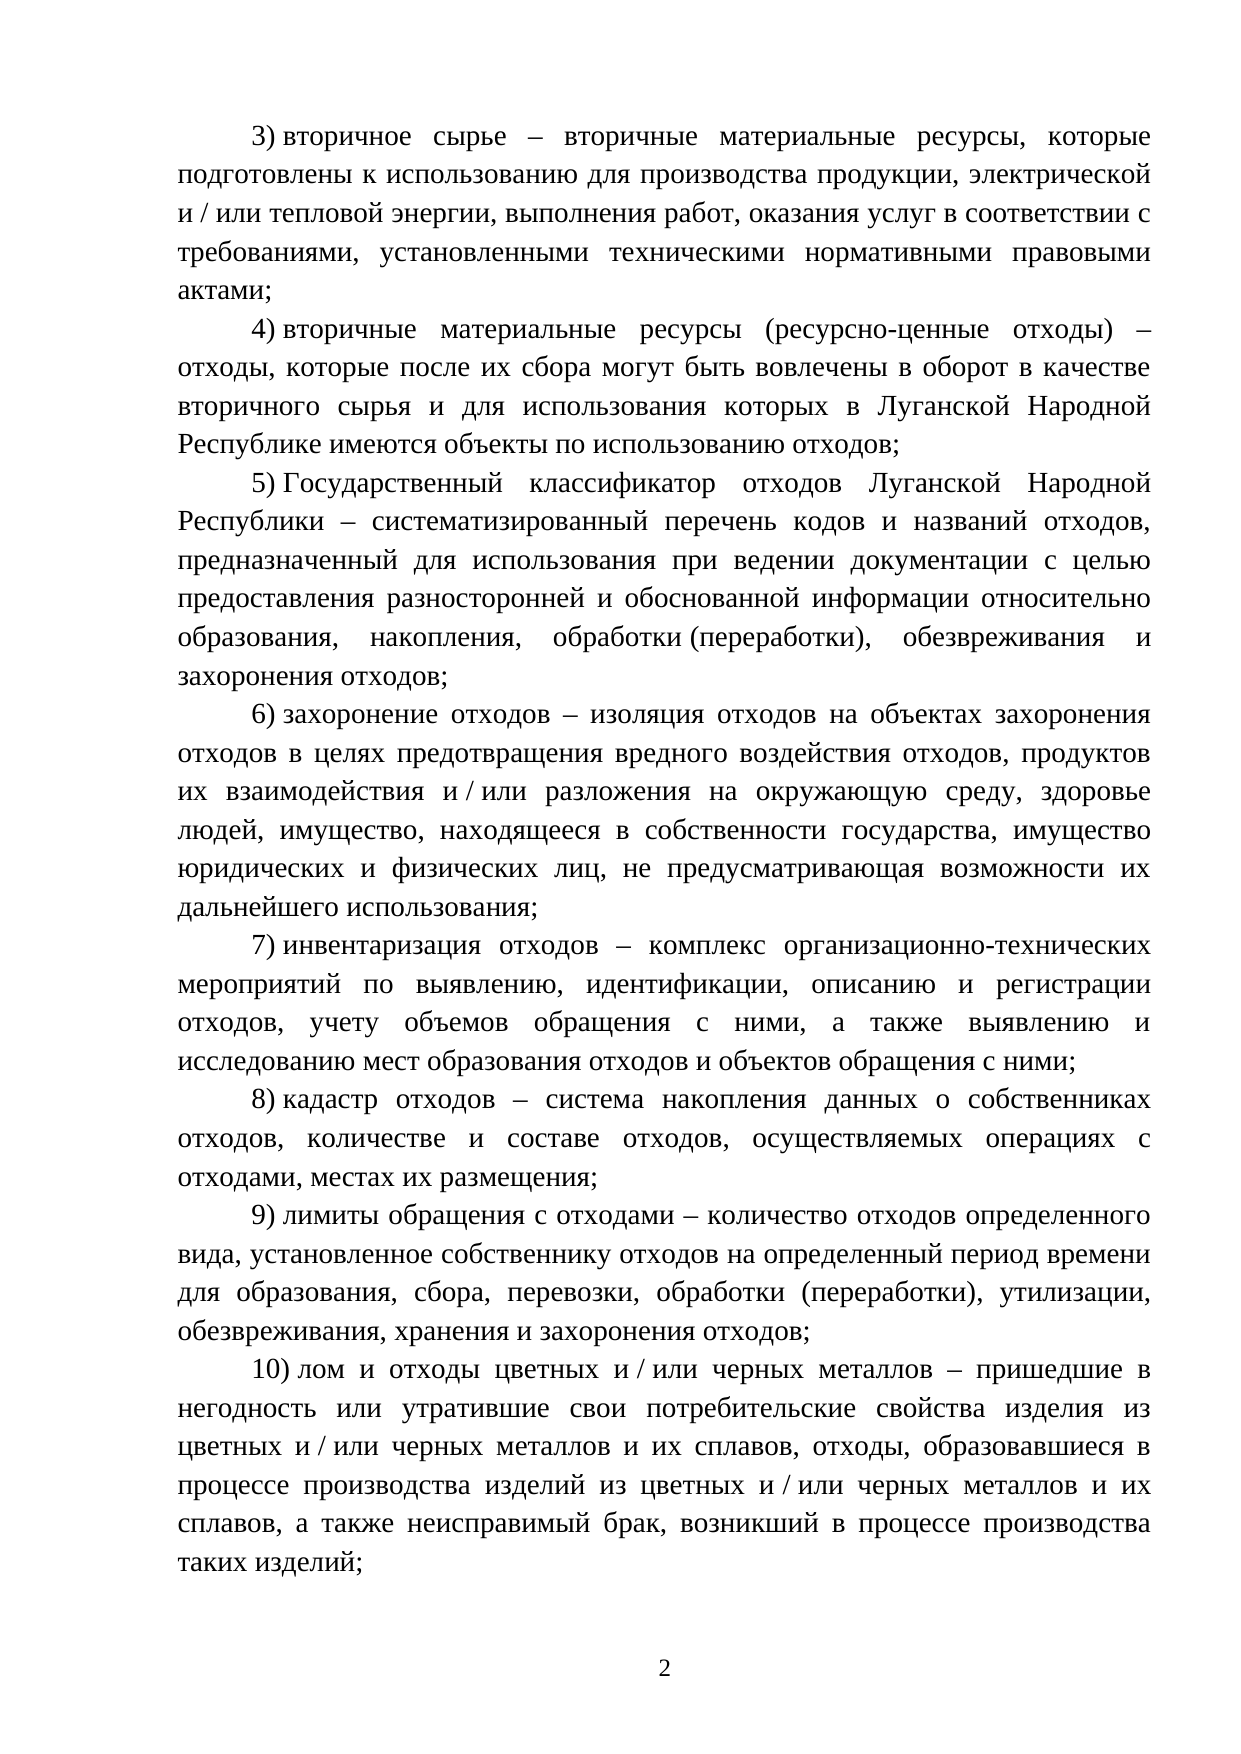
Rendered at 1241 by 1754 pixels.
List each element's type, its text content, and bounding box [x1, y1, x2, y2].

text 7) инвентаризация отходов – комплекс организационно-технических мероприятий по выявлению, идентификации, описанию и регистрации отходов, учету объемов обращения с ними, а также выявлению и исследованию мест образования отходов и объектов обращения с ними; [177, 927, 1152, 1077]
text 8) кадастр отходов – система накопления данных о собственниках отходов, количестве и составе отходов, осуществляемых операциях с отходами, местах их размещения; [177, 1082, 1152, 1192]
text 5) Государственный классификатор отходов Луганской Народной Республики – систематизированный перечень кодов и названий отходов, предназначенный для использования при ведении документации с целью предоставления разносторонней и обоснованной информации относительно образования, накопления, обработки (переработки), обезвреживания и захоронения отходов; [177, 465, 1152, 691]
text 3) вторичное сырье – вторичные материальные ресурсы, которые подготовлены к использованию для производства продукции, электрической и / или тепловой энергии, выполнения работ, оказания услуг в соответствии с требованиями, установленными техническими нормативными правовыми актами; [177, 118, 1152, 306]
text 10) лом и отходы цветных и / или черных металлов – пришедшие в негодность или утратившие свои потребительские свойства изделия из цветных и / или черных металлов и их сплавов, отходы, образовавшиеся в процессе производства изделий из цветных и / или черных металлов и их сплавов, а также неисправимый брак, возникший в процессе производства таких изделий; [177, 1351, 1152, 1578]
text 9) лимиты обращения с отходами – количество отходов определенного вида, установленное собственнику отходов на определенный период времени для образования, сбора, перевозки, обработки (переработки), утилизации, обезвреживания, хранения и захоронения отходов; [177, 1197, 1152, 1346]
text 6) захоронение отходов – изоляция отходов на объектах захоронения отходов в целях предотвращения вредного воздействия отходов, продуктов их взаимодействия и / или разложения на окружающую среду, здоровье людей, имущество, находящееся в собственности государства, имущество юридических и физических лиц, не предусматривающая возможности их дальнейшего использования; [177, 696, 1152, 922]
text 4) вторичные материальные ресурсы (ресурсно-ценные отходы) – отходы, которые после их сбора могут быть вовлечены в оборот в качестве вторичного сырья и для использования которых в Луганской Народной Республике имеются объекты по использованию отходов; [177, 311, 1152, 460]
